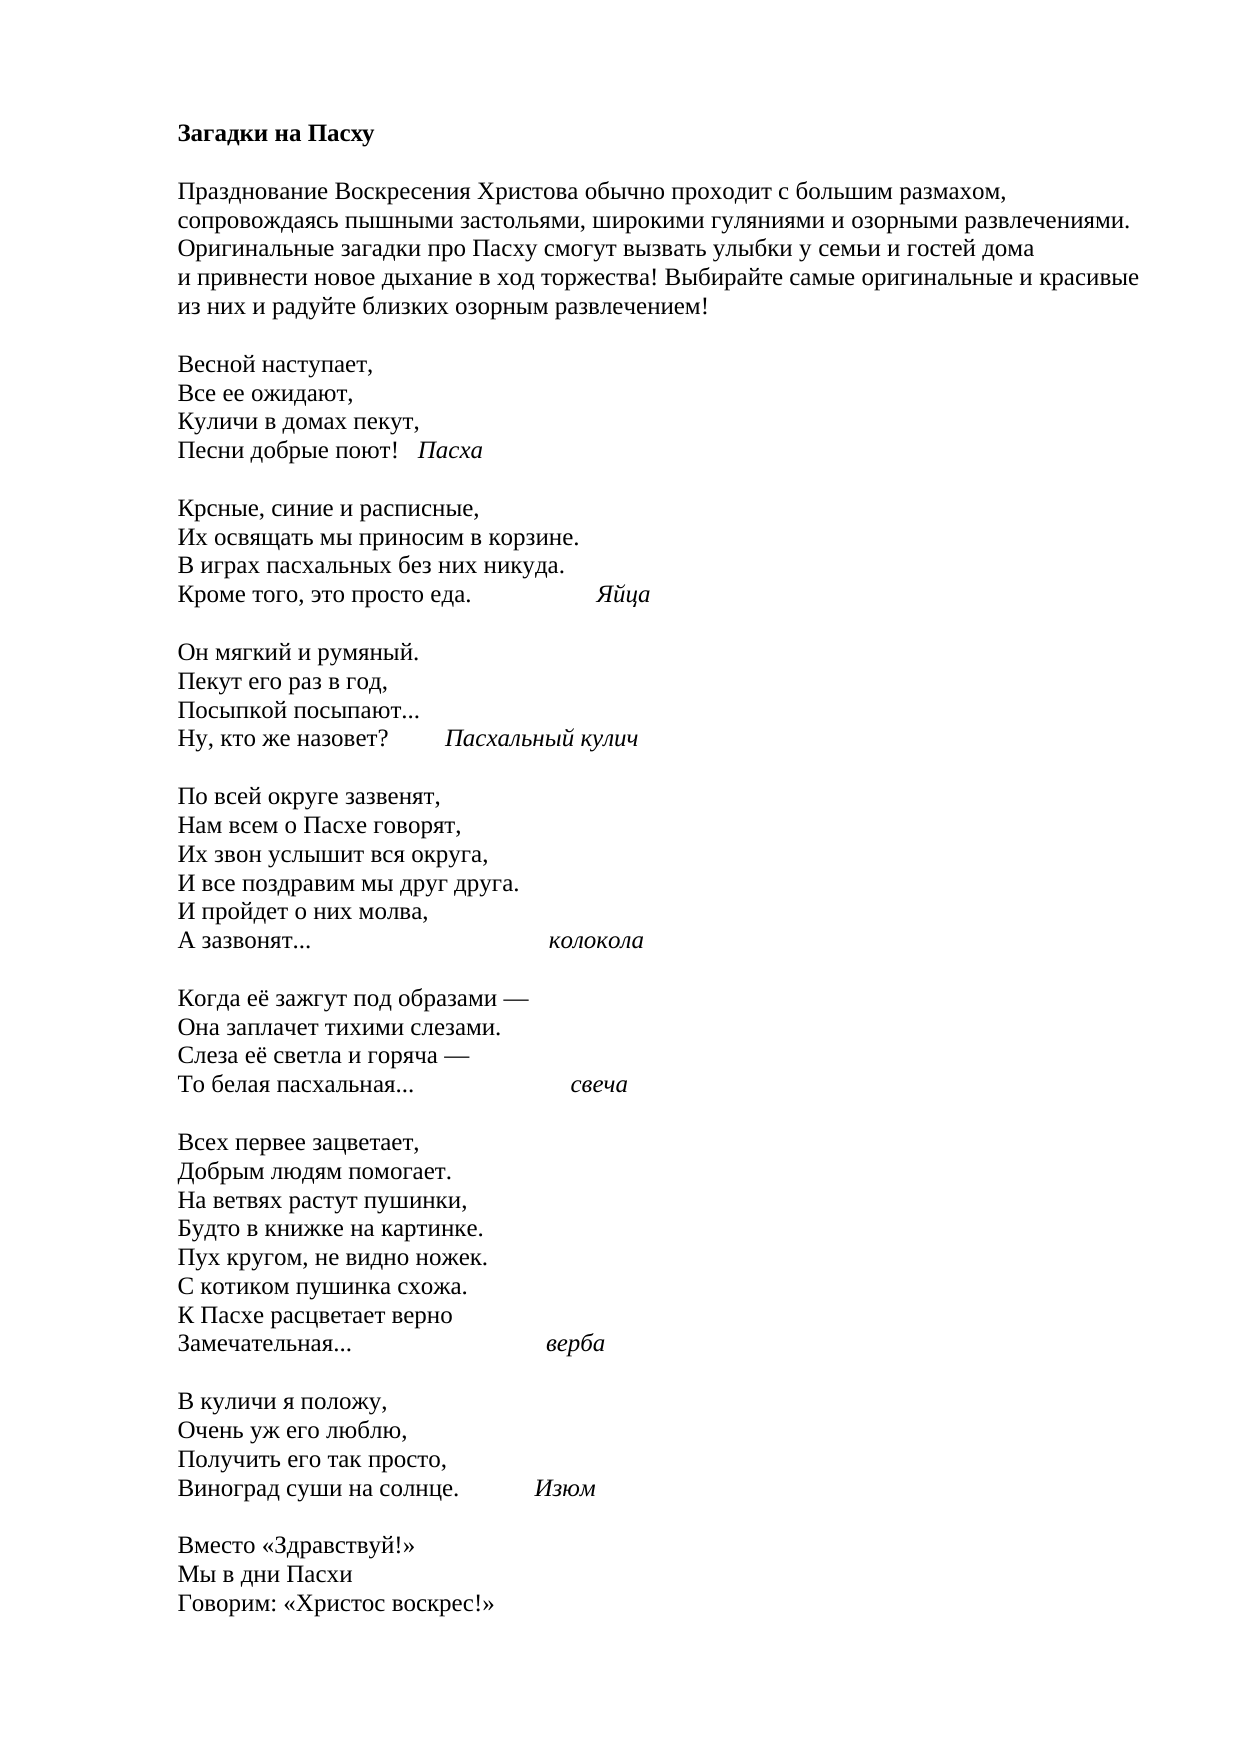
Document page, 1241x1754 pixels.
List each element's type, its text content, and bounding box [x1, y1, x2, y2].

text Крсные, синие и расписные, Их освящать мы приносим в корзине. В играх пасхальных без них никуда. Кроме того, это просто еда. Яйца [177, 493, 1152, 608]
text Когда её зажгут под образами — Она заплачет тихими слезами. Слеза её светла и горяча — То белая пасхальная... свеча [177, 983, 1152, 1098]
text По всей округе зазвенят, Нам всем о Пасхе говорят, Их звон услышит вся округа, И все поздравим мы друг друга. И пройдет о них молва, А зазвонят... колокола [177, 781, 1152, 954]
text Загадки на Пасху [177, 118, 1152, 147]
text Всех первее зацветает, Добрым людям помогает. На ветвях растут пушинки, Будто в книжке на картинке. Пух кругом, не видно ножек. С котиком пушинка схожа. К Пасхе расцветает верно Замечательная... верба [177, 1127, 1152, 1357]
text В куличи я положу, Очень уж его люблю, Получить его так просто, Виноград суши на солнце. Изюм [177, 1386, 1152, 1501]
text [177, 1531, 1152, 1617]
text Он мягкий и румяный. Пекут его раз в год, Посыпкой посыпают... Ну, кто же назовет? Пасхальный кулич [177, 637, 1152, 752]
text Весной наступает, Все ее ожидают, Куличи в домах пекут, Песни добрые поют! Пасха [177, 349, 1152, 464]
text Празднование Воскресения Христова обычно проходит с большим размахом, сопровождаясь пышными застольями, широкими гуляниями и озорными развлечениями. Оригинальные загадки про Пасху смогут вызвать улыбки у семьи и гостей дома и привнести новое дыхание в ход торжества! Выбирайте самые оригинальные и красивые из них и радуйте близких озорным развлечением! [177, 176, 1152, 320]
